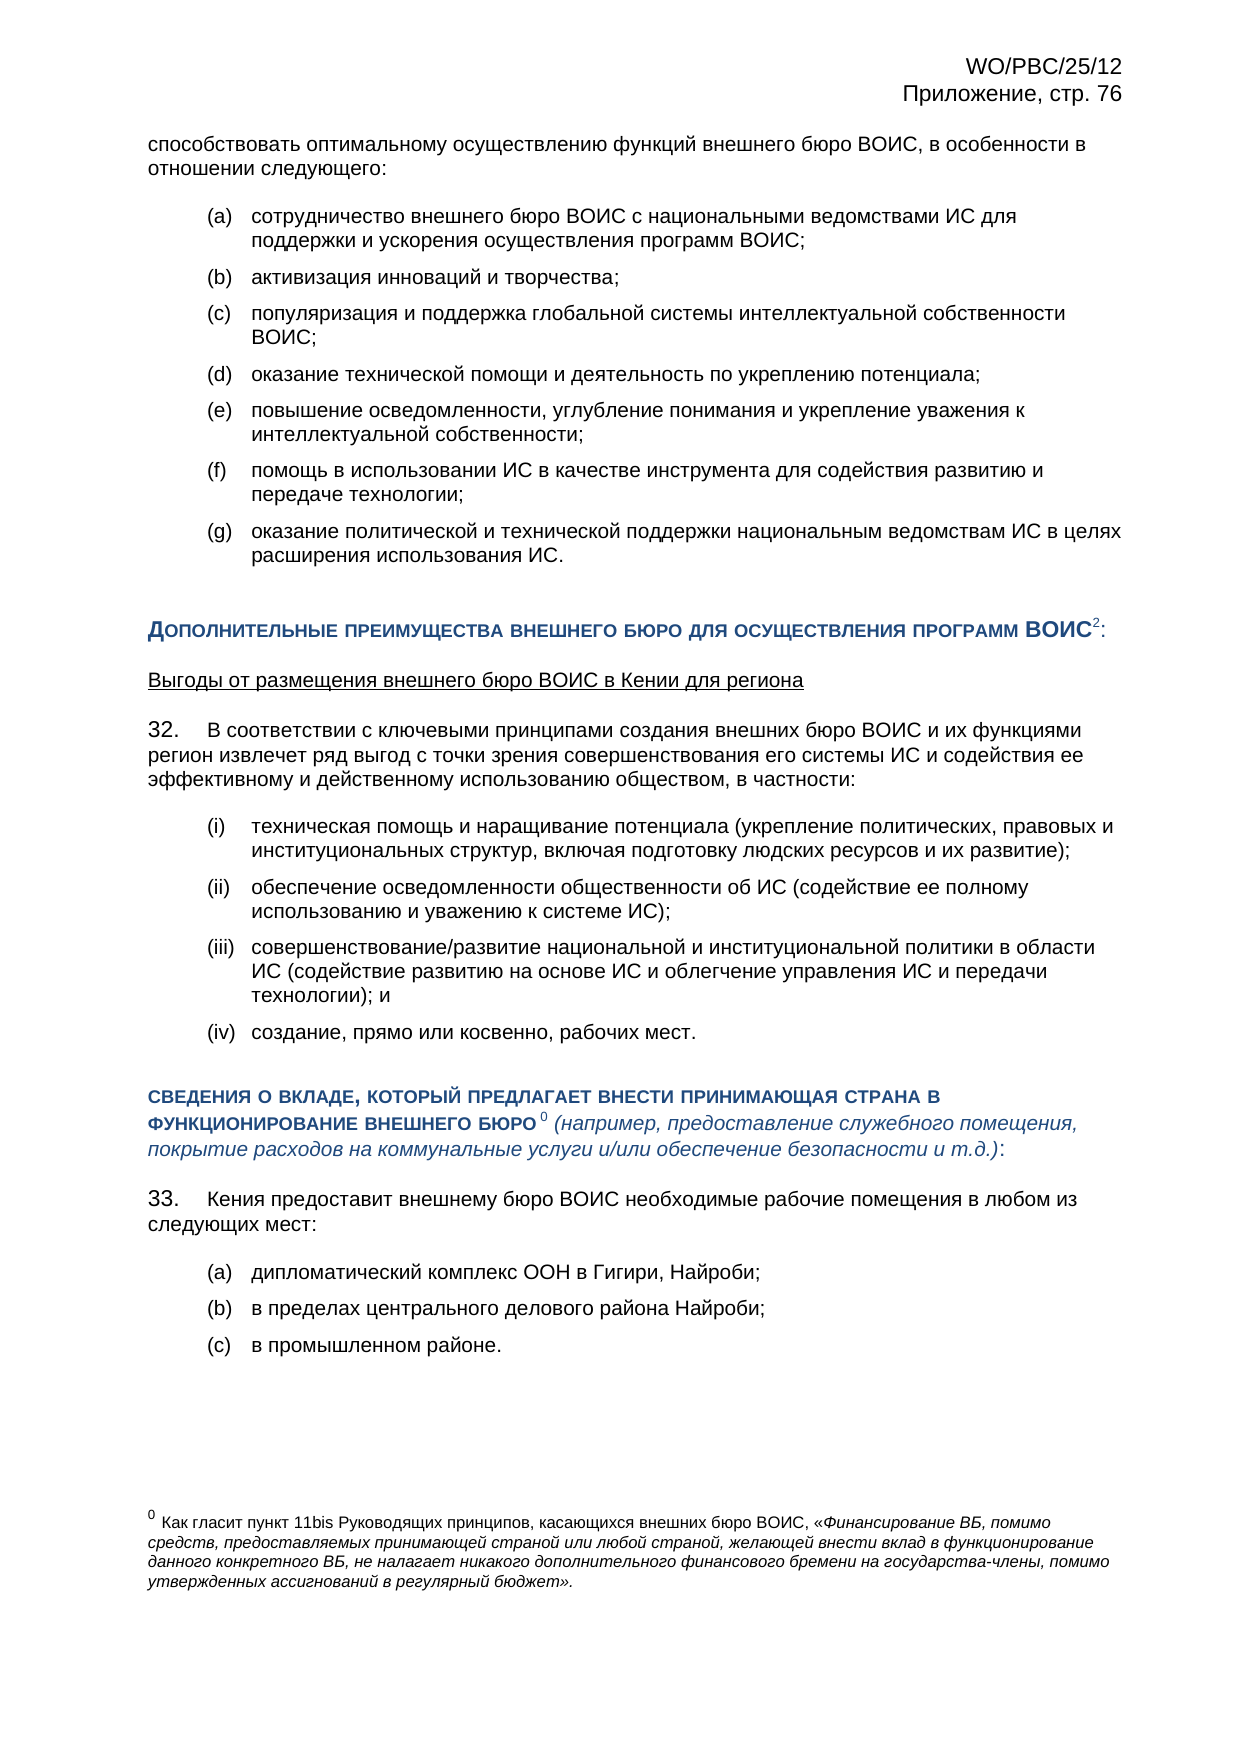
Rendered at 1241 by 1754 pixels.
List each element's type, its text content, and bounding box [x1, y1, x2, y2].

list в промышленном районе. [207, 1333, 1122, 1357]
list активизация инноваций и творчества; [207, 264, 1122, 288]
list оказание политической и технической поддержки национальным ведомствам ИС в целях расширения использования ИС. [207, 519, 1122, 567]
list совершенствование/развитие национальной и институциональной политики в области ИС (содействие развитию на основе ИС и облегчение управления ИС и передачи технологии); и [207, 935, 1122, 1007]
list техническая помощь и наращивание потенциала (укрепление политических, правовых и институциональных структур, включая подготовку людских ресурсов и их развитие); [207, 814, 1122, 862]
list В соответствии с ключевыми принципами создания внешних бюро ВОИС и их функциями регион извлечет ряд выгод с точки зрения совершенствования его системы ИС и содействия ее эффективному и действенному использованию обществом, в частности: [148, 716, 1122, 790]
text Выгоды от размещения внешнего бюро ВОИС в Кении для региона [148, 668, 1122, 692]
list оказание технической помощи и деятельность по укреплению потенциала; [207, 361, 1122, 385]
list Кения предоставит внешнему бюро ВОИС необходимые рабочие помещения в любом из следующих мест: [148, 1185, 1122, 1236]
list в пределах центрального делового района Найроби; [207, 1296, 1122, 1320]
text Дополнительные преимущества внешнего бюро для осуществления программ ВОИС2: [148, 616, 1122, 642]
list дипломатический комплекс ООН в Гигири, Найроби; [207, 1260, 1122, 1284]
list повышение осведомленности, углубление понимания и укрепление уважения к интеллектуальной собственности; [207, 398, 1122, 446]
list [148, 132, 1122, 180]
list популяризация и поддержка глобальной системы интеллектуальной собственности ВОИС; [207, 301, 1122, 349]
list создание, прямо или косвенно, рабочих мест. [207, 1019, 1122, 1043]
list обеспечение осведомленности общественности об ИС (содействие ее полному использованию и уважению к системе ИС); [207, 875, 1122, 923]
text сведения о вкладе, который предлагает внести принимающая страна в функционирование внешнего бюро (например, предоставление служебного помещения, покрытие расходов на коммунальные услуги и/или обеспечение безопасности и т.д.): [148, 1082, 1122, 1161]
list помощь в использовании ИС в качестве инструмента для содействия развитию и передаче технологии; [207, 458, 1122, 506]
list сотрудничество внешнего бюро ВОИС с национальными ведомствами ИС для поддержки и ускорения осуществления программ ВОИС; [207, 204, 1122, 252]
